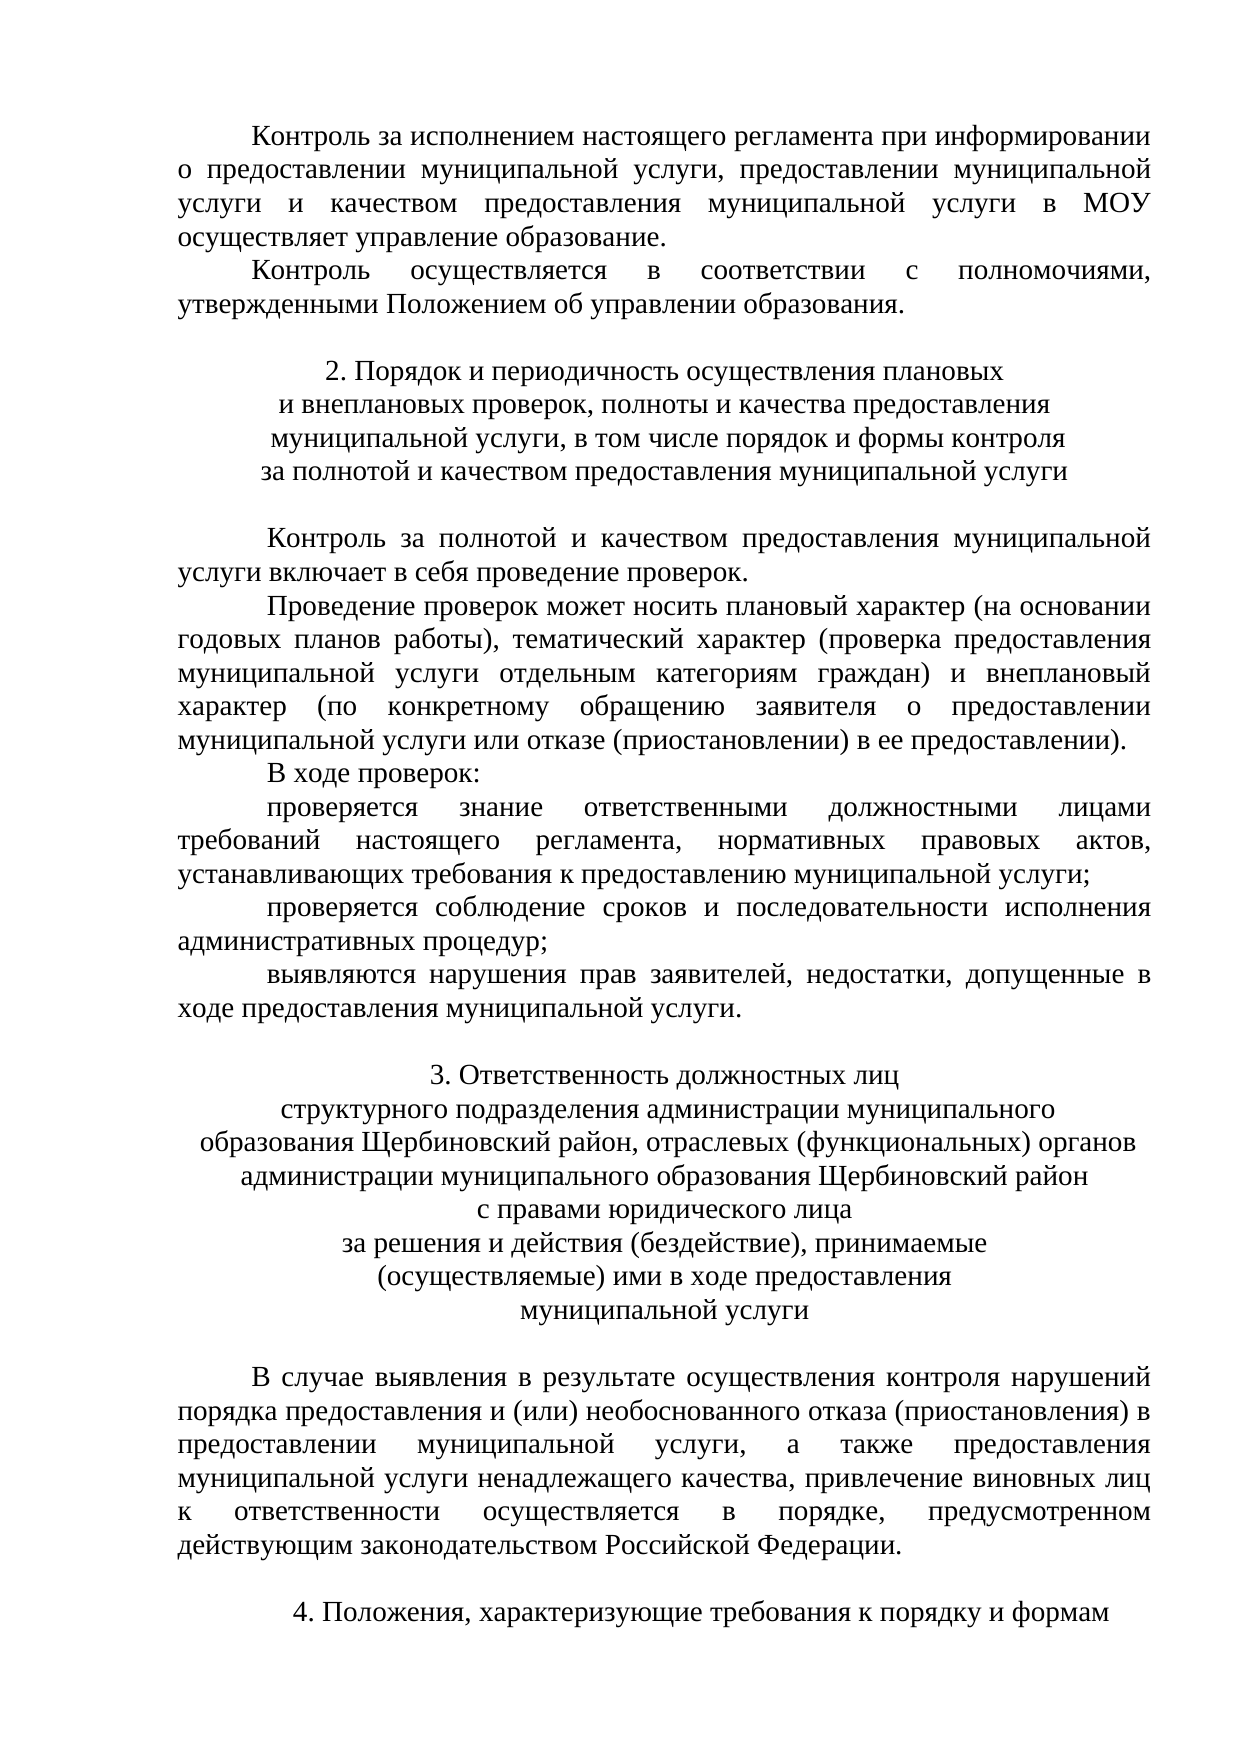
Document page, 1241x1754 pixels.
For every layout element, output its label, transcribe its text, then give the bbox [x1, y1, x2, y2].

text 3. Ответственность должностных лиц [177, 1057, 1152, 1091]
text и внеплановых проверок, полноты и качества предоставления [177, 386, 1152, 420]
text образования Щербиновский район, отраслевых (функциональных) органов [177, 1124, 1152, 1158]
text 4. Положения, характеризующие требования к порядку и формам [177, 1594, 1152, 1627]
text 2. Порядок и периодичность осуществления плановых [177, 353, 1152, 386]
text муниципальной услуги [177, 1292, 1152, 1326]
text (осуществляемые) ими в ходе предоставления [177, 1258, 1152, 1292]
text за решения и действия (бездействие), принимаемые [177, 1225, 1152, 1258]
text Контроль за исполнением настоящего регламента при информировании о предоставлении муниципальной услуги, предоставлении муниципальной услуги и качеством предоставления муниципальной услуги в МОУ осуществляет управление образование. [177, 118, 1152, 252]
text В ходе проверок: [177, 755, 1152, 789]
text Проведение проверок может носить плановый характер (на основании годовых планов работы), тематический характер (проверка предоставления муниципальной услуги отдельным категориям граждан) и внеплановый характер (по конкретному обращению заявителя о предоставлении муниципальной услуги или отказе (приостановлении) в ее предоставлении). [177, 588, 1152, 755]
text администрации муниципального образования Щербиновский район [177, 1158, 1152, 1191]
text проверяется знание ответственными должностными лицами требований настоящего регламента, нормативных правовых актов, устанавливающих требования к предоставлению муниципальной услуги; [177, 789, 1152, 889]
text Контроль за полнотой и качеством предоставления муниципальной услуги включает в себя проведение проверок. [177, 521, 1152, 588]
text муниципальной услуги, в том числе порядок и формы контроля [177, 420, 1152, 453]
text за полнотой и качеством предоставления муниципальной услуги [177, 453, 1152, 487]
text с правами юридического лица [177, 1191, 1152, 1225]
text выявляются нарушения прав заявителей, недостатки, допущенные в ходе предоставления муниципальной услуги. [177, 957, 1152, 1024]
text проверяется соблюдение сроков и последовательности исполнения административных процедур; [177, 889, 1152, 957]
text Контроль осуществляется в соответствии с полномочиями, утвержденными Положением об управлении образования. [177, 252, 1152, 319]
text структурного подразделения администрации муниципального [177, 1091, 1152, 1124]
text В случае выявления в результате осуществления контроля нарушений порядка предоставления и (или) необоснованного отказа (приостановления) в предоставлении муниципальной услуги, а также предоставления муниципальной услуги ненадлежащего качества, привлечение виновных лиц к ответственности осуществляется в порядке, предусмотренном действующим законодательством Российской Федерации. [177, 1359, 1152, 1560]
